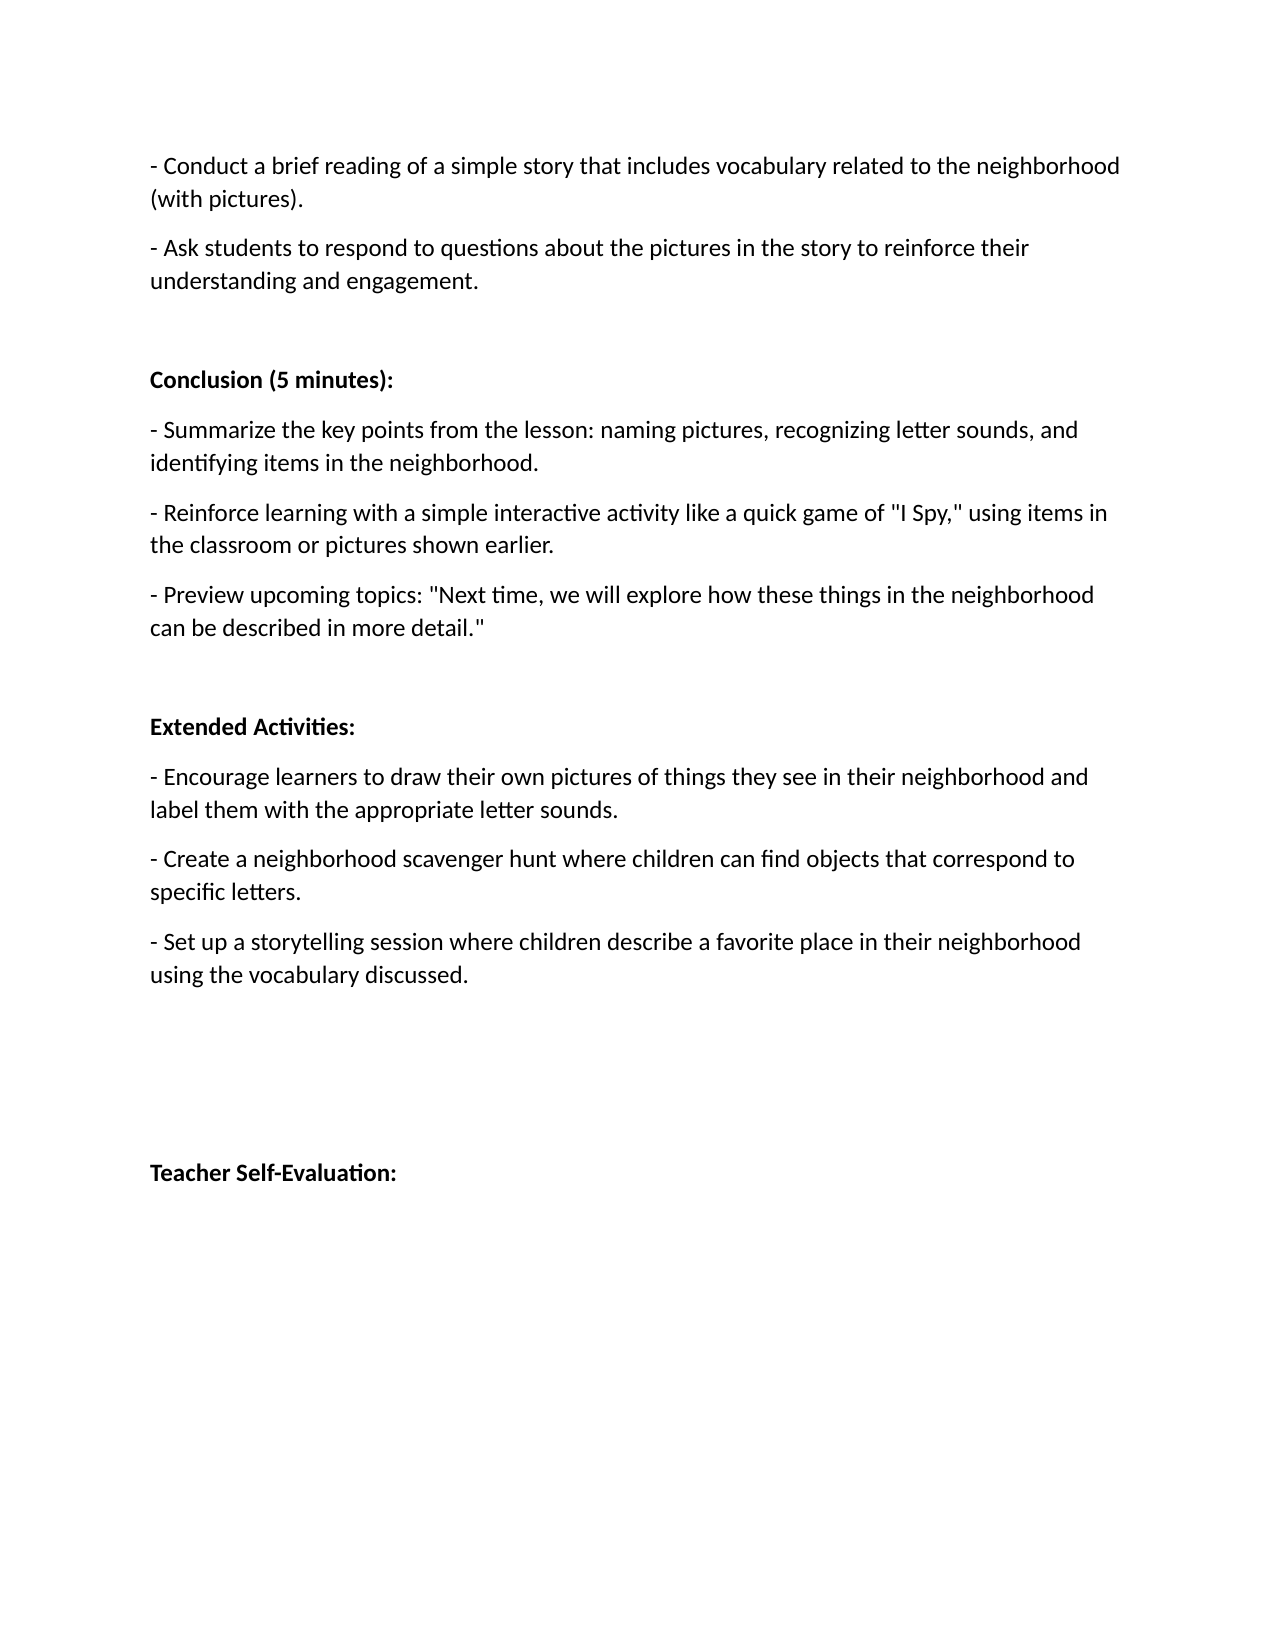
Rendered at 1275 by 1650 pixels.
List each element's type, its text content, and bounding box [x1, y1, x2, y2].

text Extended Activities: [150, 711, 1125, 742]
text - Set up a storytelling session where children describe a favorite place in their neighborhood using the vocabulary discussed. [150, 926, 1125, 989]
text - Reinforce learning with a simple interactive activity like a quick game of "I Spy," using items in the classroom or pictures shown earlier. [150, 497, 1125, 560]
text - Encourage learners to draw their own pictures of things they see in their neighborhood and label them with the appropriate letter sounds. [150, 761, 1125, 824]
text Teacher Self-Evaluation: [150, 1157, 1125, 1188]
text - Preview upcoming topics: "Next time, we will explore how these things in the neighborhood can be described in more detail." [150, 579, 1125, 643]
text - Summarize the key points from the lesson: naming pictures, recognizing letter sounds, and identifying items in the neighborhood. [150, 414, 1125, 478]
text Conclusion (5 minutes): [150, 364, 1125, 395]
text - Conduct a brief reading of a simple story that includes vocabulary related to the neighborhood (with pictures). [150, 150, 1125, 213]
text - Create a neighborhood scavenger hunt where children can find objects that correspond to specific letters. [150, 843, 1125, 907]
text - Ask students to respond to questions about the pictures in the story to reinforce their understanding and engagement. [150, 232, 1125, 296]
